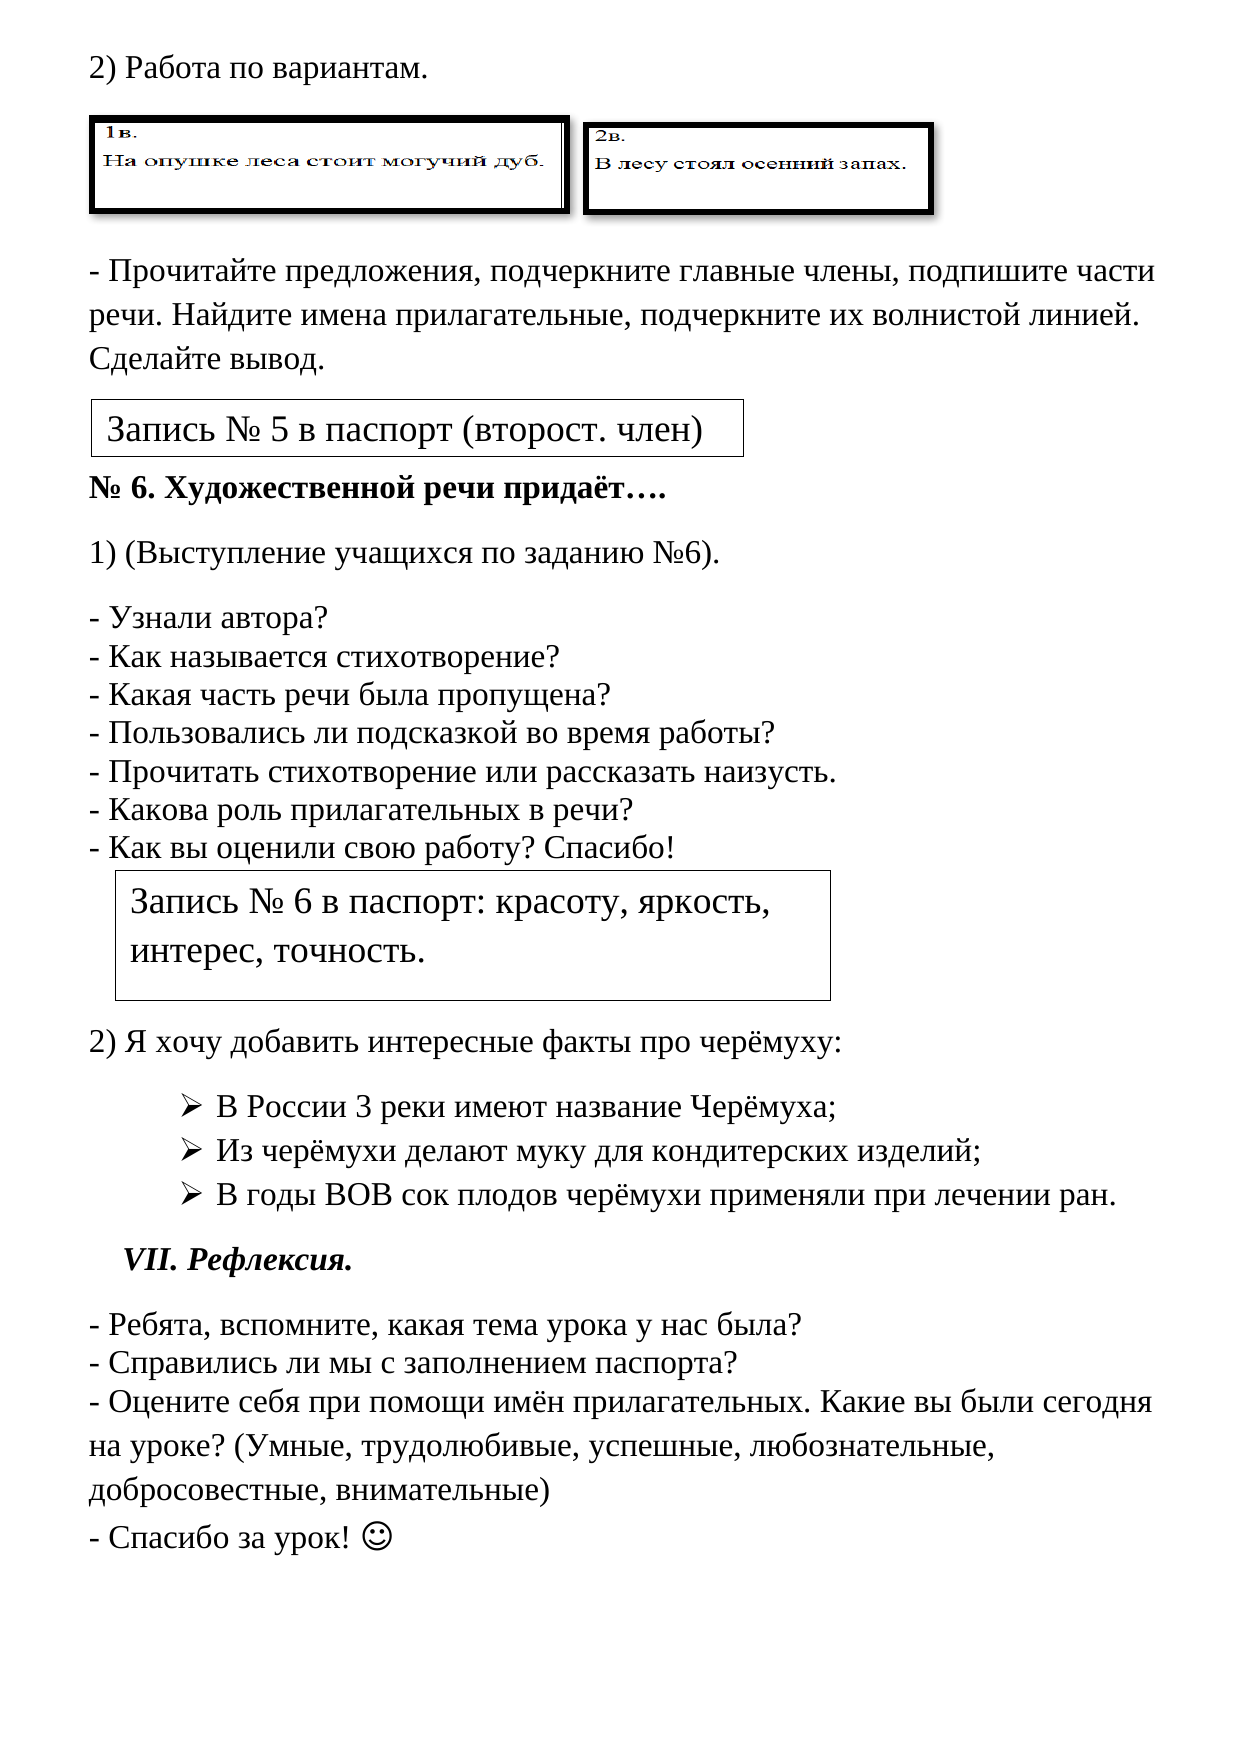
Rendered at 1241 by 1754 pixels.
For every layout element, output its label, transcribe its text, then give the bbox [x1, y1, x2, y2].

text 2) Я хочу добавить интересные факты про черёмуху: [89, 1022, 1187, 1060]
text - Как вы оценили свою работу? Спасибо! [89, 827, 1187, 866]
text 1) (Выступление учащихся по заданию №6). [89, 533, 1187, 571]
text - Спасибо за урок! ☺ [89, 1513, 1187, 1559]
text - Какова роль прилагательных в речи? [89, 789, 1187, 827]
text - Ребята, вспомните, какая тема урока у нас была? [89, 1304, 1187, 1343]
text - Пользовались ли подсказкой во время работы? [89, 712, 1187, 751]
list В России 3 реки имеют название Черёмуха; [178, 1086, 1187, 1125]
list Из черёмухи делают муку для кондитерских изделий; [178, 1131, 1187, 1169]
text - Прочитать стихотворение или рассказать наизусть. [89, 751, 1187, 789]
text - Прочитайте предложения, подчеркните главные члены, подпишите части речи. Найдите имена прилагательные, подчеркните их волнистой линией. Сделайте вывод. [89, 250, 1187, 376]
text VII. Рефлексия. [89, 1239, 1187, 1278]
text - Справились ли мы с заполнением паспорта? [89, 1343, 1187, 1381]
list В годы ВОВ сок плодов черёмухи применяли при лечении ран. [178, 1174, 1187, 1213]
text - Оцените себя при помощи имён прилагательных. Какие вы были сегодня на уроке? (Умные, трудолюбивые, успешные, любознательные, добросовестные, внимательные) [89, 1381, 1187, 1507]
picture [95, 122, 564, 208]
text 2) Работа по вариантам. [89, 47, 1187, 86]
text № 6. Художественной речи придаёт…. [89, 468, 1187, 506]
picture [589, 128, 928, 209]
text - Узнали автора? [89, 597, 1187, 636]
text - Какая часть речи была пропущена? [89, 674, 1187, 712]
text - Как называется стихотворение? [89, 636, 1187, 674]
